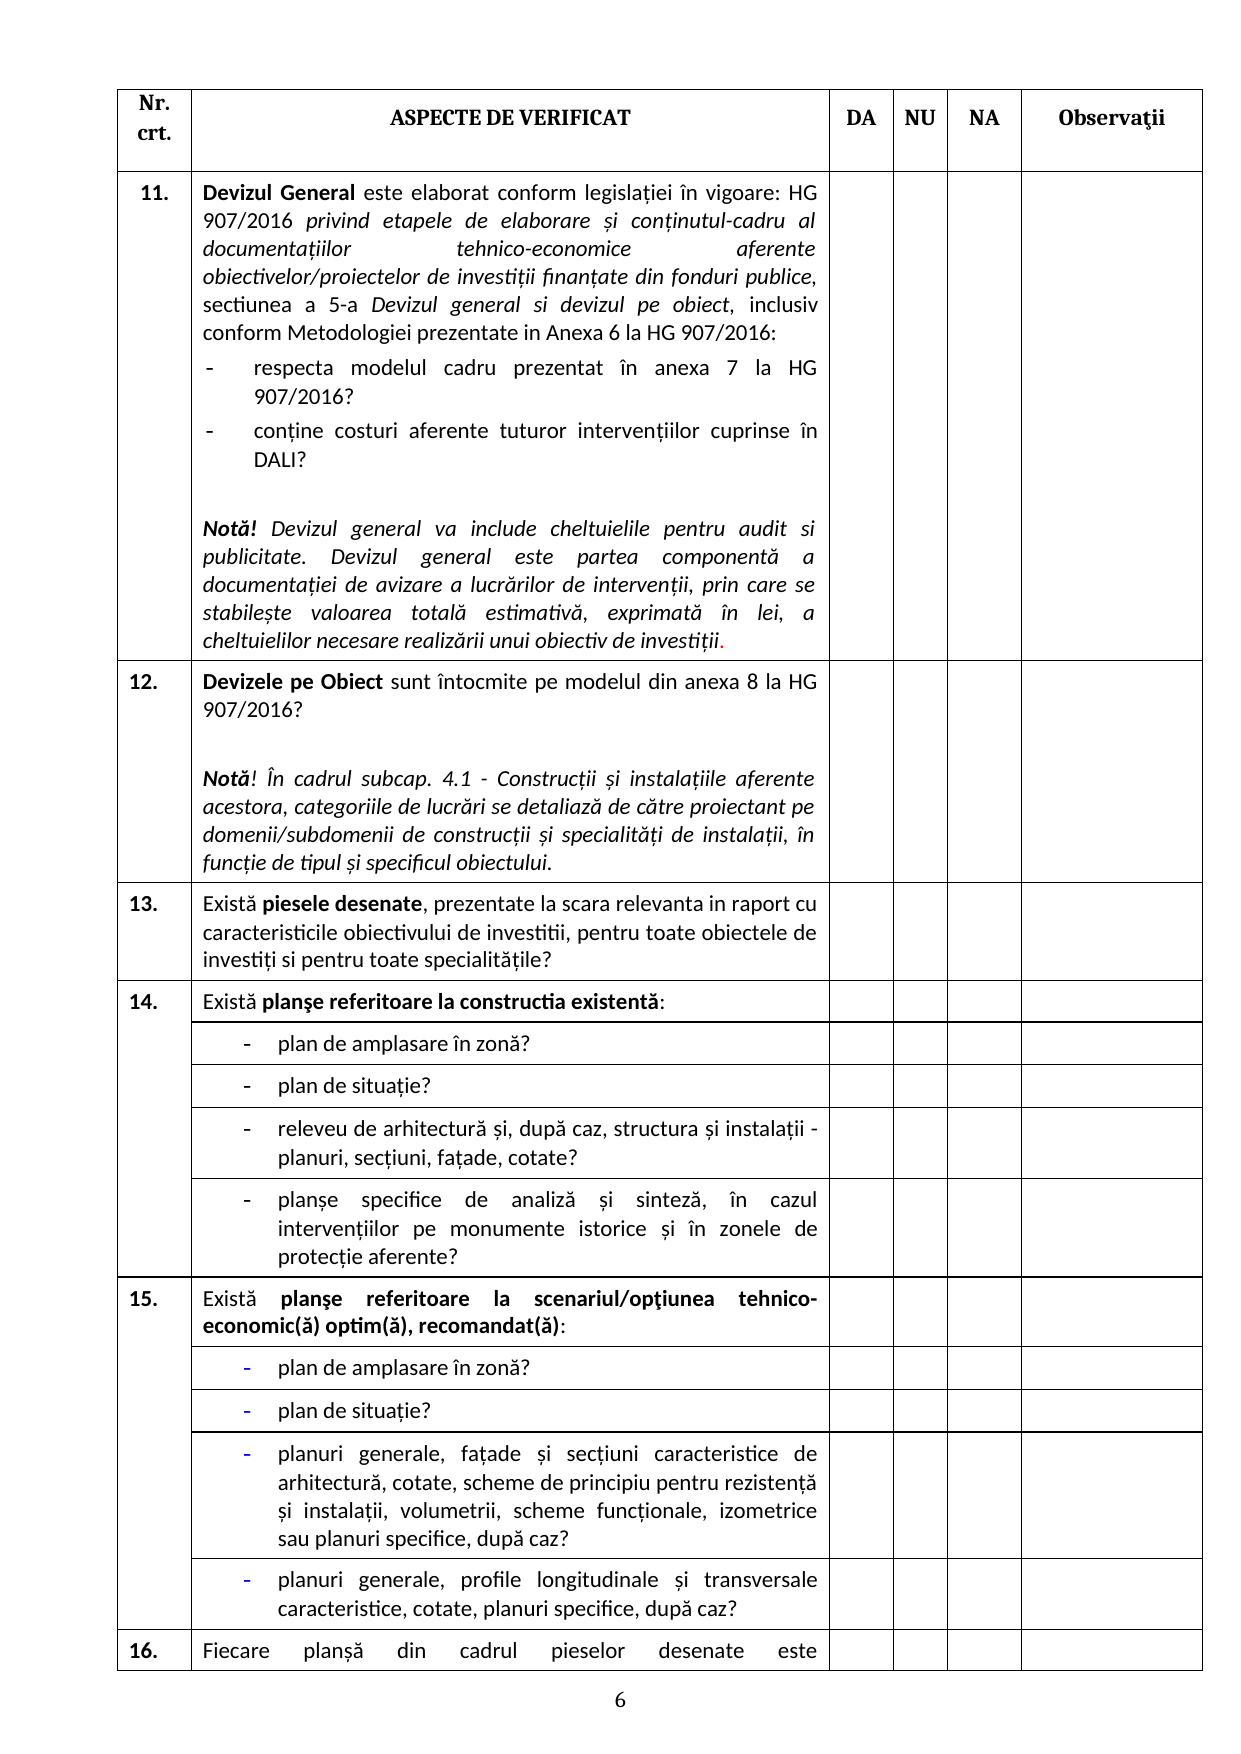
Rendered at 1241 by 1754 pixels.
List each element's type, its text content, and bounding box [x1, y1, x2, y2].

table_cell [1022, 172, 1202, 660]
table_cell [948, 1630, 1021, 1670]
table_cell [830, 172, 893, 660]
table_cell Există planşe referitoare la scenariul/opţiunea tehnico-economic(ă) optim(ă), recomandat(ă): [192, 1278, 829, 1346]
table_cell [948, 661, 1021, 882]
table_cell planşe specifice de analiză şi sinteză, în cazul intervenţiilor pe monumente istorice şi în zonele de protecţie aferente? [192, 1179, 829, 1276]
table_cell [948, 1559, 1021, 1629]
table_cell [894, 1023, 947, 1064]
table_cell [948, 1278, 1021, 1346]
table_cell 16. [118, 1630, 191, 1670]
table_cell [948, 1023, 1021, 1064]
table_cell [1022, 1347, 1202, 1389]
table_cell [894, 1108, 947, 1178]
table_cell [948, 883, 1021, 980]
table_header ASPECTE DE VERIFICAT [192, 90, 829, 171]
table_cell [894, 1433, 947, 1558]
table_cell [894, 661, 947, 882]
table_cell 11. [118, 172, 191, 660]
table_cell [894, 981, 947, 1021]
table_cell [1022, 1065, 1202, 1107]
table_cell [894, 1347, 947, 1389]
table_cell [948, 1108, 1021, 1178]
table_cell 14. [118, 981, 191, 1276]
table_cell Există planşe referitoare la constructia existentă: [192, 981, 829, 1021]
table_header DA [830, 90, 893, 171]
table_cell [894, 883, 947, 980]
table_cell [1022, 1433, 1202, 1558]
table_header NA [948, 90, 1021, 171]
table_cell [894, 1179, 947, 1276]
table_cell [1022, 883, 1202, 980]
table_cell plan de situaţie? [192, 1390, 829, 1431]
table_header NU [894, 90, 947, 171]
table_cell [1022, 1559, 1202, 1629]
table_cell Devizele pe Obiect sunt întocmite pe modelul din anexa 8 la HG 907/2016? Notă! În cadrul subcap. 4.1 - Construcții şi instalațiile aferente acestora, categoriile de lucrări se detaliază de către proiectant pe domenii/subdomenii de construcții şi specialități de instalații, în funcție de tipul și specificul obiectului. [192, 661, 829, 882]
table_cell [1022, 1630, 1202, 1670]
table_header Observaţii [1022, 90, 1202, 171]
table_cell [830, 1347, 893, 1389]
table_cell [894, 1065, 947, 1107]
table_cell [1022, 1023, 1202, 1064]
table_cell [830, 1433, 893, 1558]
table_cell [894, 172, 947, 660]
table_cell [894, 1390, 947, 1431]
table_cell [948, 1433, 1021, 1558]
table_cell [948, 1179, 1021, 1276]
table_cell [830, 981, 893, 1021]
table_cell Devizul General este elaborat conform legislației în vigoare: HG 907/2016 privind etapele de elaborare şi conţinutul-cadru al documentaţiilor tehnico-economice aferente obiectivelor/proiectelor de investiţii finanţate din fonduri publice, sectiunea a 5-a Devizul general si devizul pe obiect, inclusiv conform Metodologiei prezentate in Anexa 6 la HG 907/2016: respecta modelul cadru prezentat în anexa 7 la HG 907/2016? conține costuri aferente tuturor intervențiilor cuprinse în DALI? Notă! Devizul general va include cheltuielile pentru audit si publicitate. Devizul general este partea componentă a documentației de avizare a lucrărilor de intervenţii, prin care se stabileşte valoarea totală estimativă, exprimată în lei, a cheltuielilor necesare realizării unui obiectiv de investiţii. [192, 172, 829, 660]
table_cell [830, 1065, 893, 1107]
table_cell plan de amplasare în zonă? [192, 1023, 829, 1064]
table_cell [192, 1630, 829, 1670]
table_cell 15. [118, 1278, 191, 1629]
table_cell plan de situaţie? [192, 1065, 829, 1107]
table_header Nr. crt. [118, 90, 191, 171]
table_cell [830, 883, 893, 980]
table_cell [830, 1278, 893, 1346]
table_cell [830, 1630, 893, 1670]
table_cell [894, 1630, 947, 1670]
table_cell [1022, 1179, 1202, 1276]
table_cell [830, 1023, 893, 1064]
table_cell [830, 1559, 893, 1629]
table_cell 13. [118, 883, 191, 980]
table_cell 12. [118, 661, 191, 882]
table_cell planuri generale, profile longitudinale şi transversale caracteristice, cotate, planuri specifice, după caz? [192, 1559, 829, 1629]
table_cell plan de amplasare în zonă? [192, 1347, 829, 1389]
table_cell [894, 1559, 947, 1629]
table_cell [948, 172, 1021, 660]
table_cell [948, 981, 1021, 1021]
table_cell [948, 1347, 1021, 1389]
table_cell [1022, 661, 1202, 882]
table_cell [1022, 1108, 1202, 1178]
table_cell planuri generale, faţade şi secţiuni caracteristice de arhitectură, cotate, scheme de principiu pentru rezistenţă şi instalaţii, volumetrii, scheme funcţionale, izometrice sau planuri specifice, după caz? [192, 1433, 829, 1558]
table_cell [830, 661, 893, 882]
table_cell [1022, 1390, 1202, 1431]
table_cell [948, 1390, 1021, 1431]
table_cell [948, 1065, 1021, 1107]
table_cell [1022, 1278, 1202, 1346]
table_cell [830, 1179, 893, 1276]
table_cell [830, 1108, 893, 1178]
table_cell Există piesele desenate, prezentate la scara relevanta in raport cu caracteristicile obiectivului de investitii, pentru toate obiectele de investiți si pentru toate specialitățile? [192, 883, 829, 980]
table_cell releveu de arhitectură şi, după caz, structura şi instalaţii - planuri, secţiuni, faţade, cotate? [192, 1108, 829, 1178]
table_cell [894, 1278, 947, 1346]
table_cell [830, 1390, 893, 1431]
table_cell [1022, 981, 1202, 1021]
